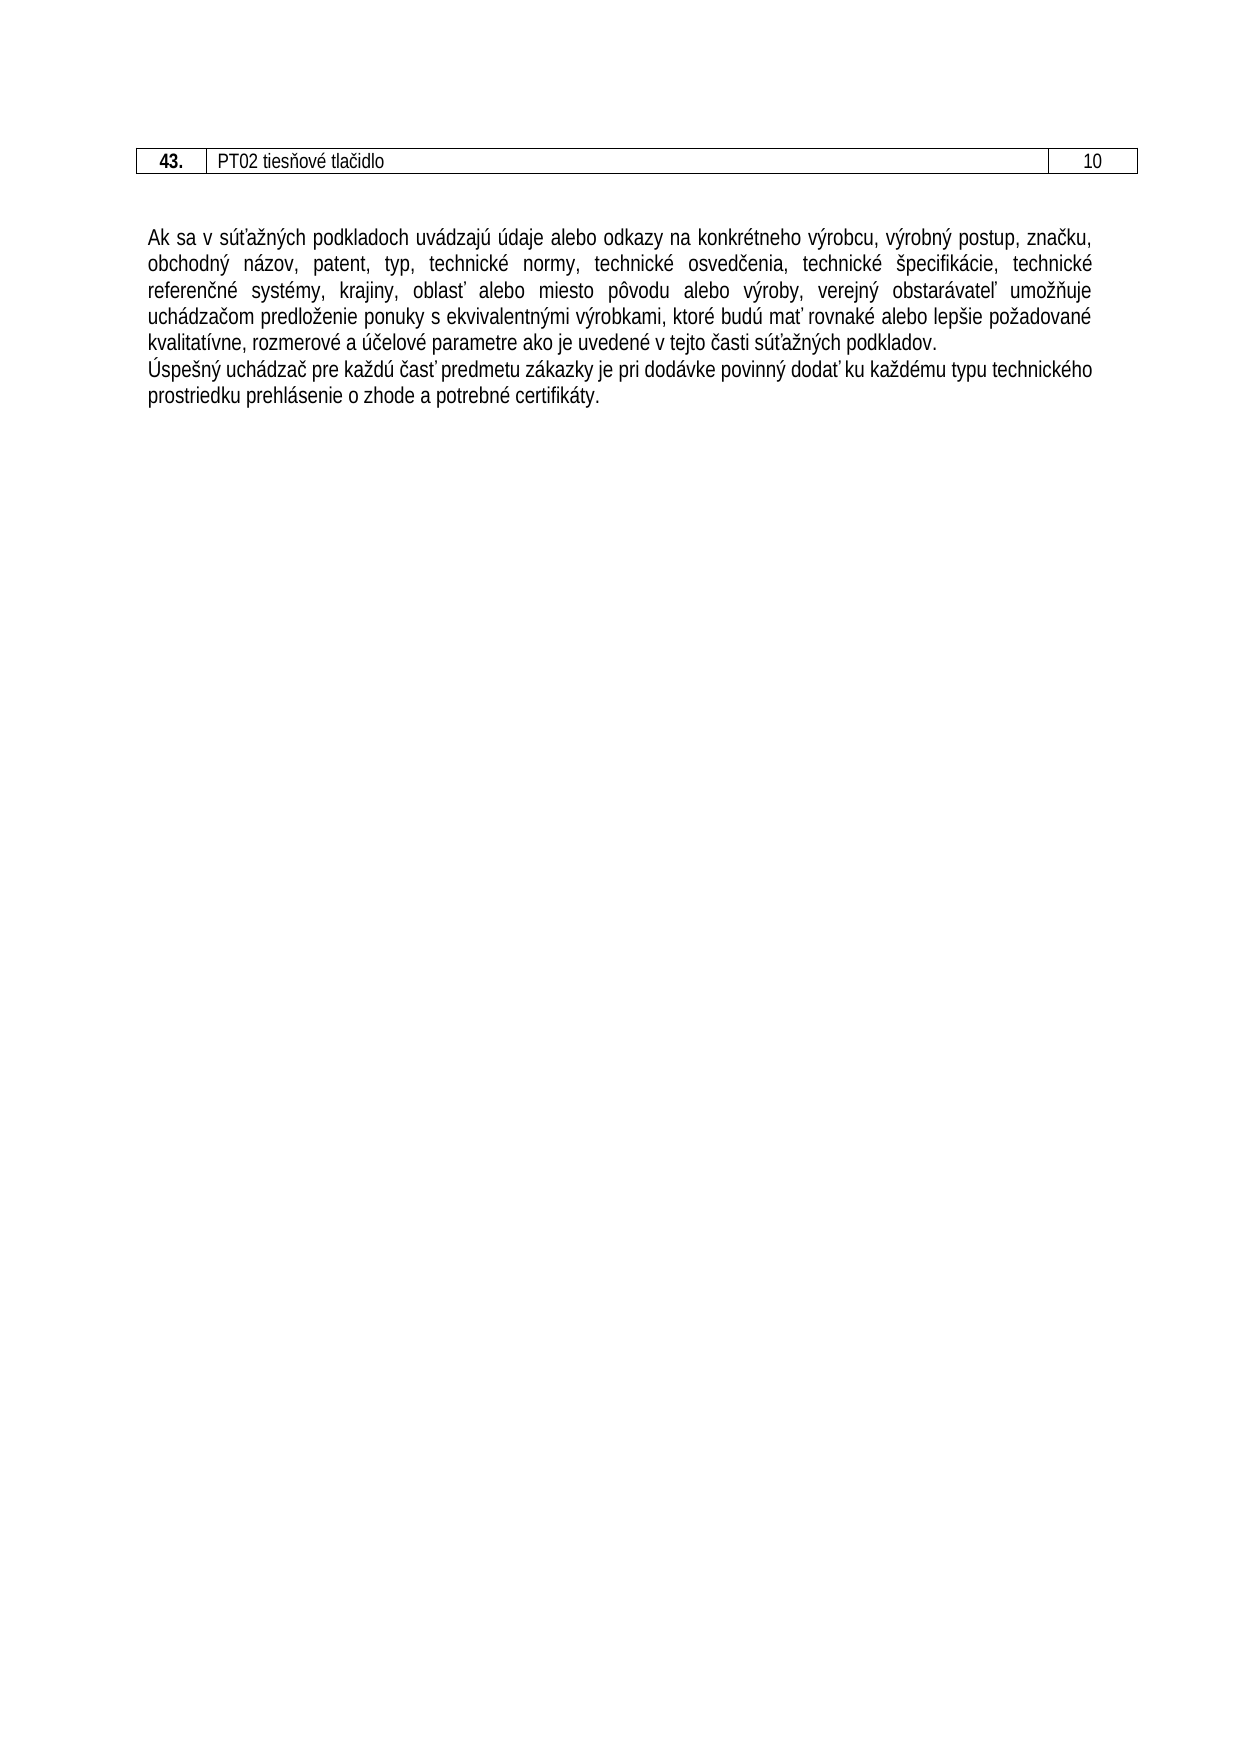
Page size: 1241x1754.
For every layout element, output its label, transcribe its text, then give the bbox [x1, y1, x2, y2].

table_cell PT02 tiesňové tlačidlo [207, 149, 1048, 173]
text Úspešný uchádzač pre každú časť predmetu zákazky je pri dodávke povinný dodať ku každému typu technického prostriedku prehlásenie o zhode a potrebné certifikáty. [148, 356, 1093, 408]
text Ak sa v súťažných podkladoch uvádzajú údaje alebo odkazy na konkrétneho výrobcu, výrobný postup, značku, obchodný názov, patent, typ, technické normy, technické osvedčenia, technické špecifikácie, technické referenčné systémy, krajiny, oblasť alebo miesto pôvodu alebo výroby, verejný obstarávateľ umožňuje uchádzačom predloženie ponuky s ekvivalentnými výrobkami, ktoré budú mať rovnaké alebo lepšie požadované kvalitatívne, rozmerové a účelové parametre ako je uvedené v tejto časti súťažných podkladov. [148, 224, 1093, 356]
table_cell 10 [1049, 149, 1137, 173]
table_cell 43. [137, 149, 206, 173]
